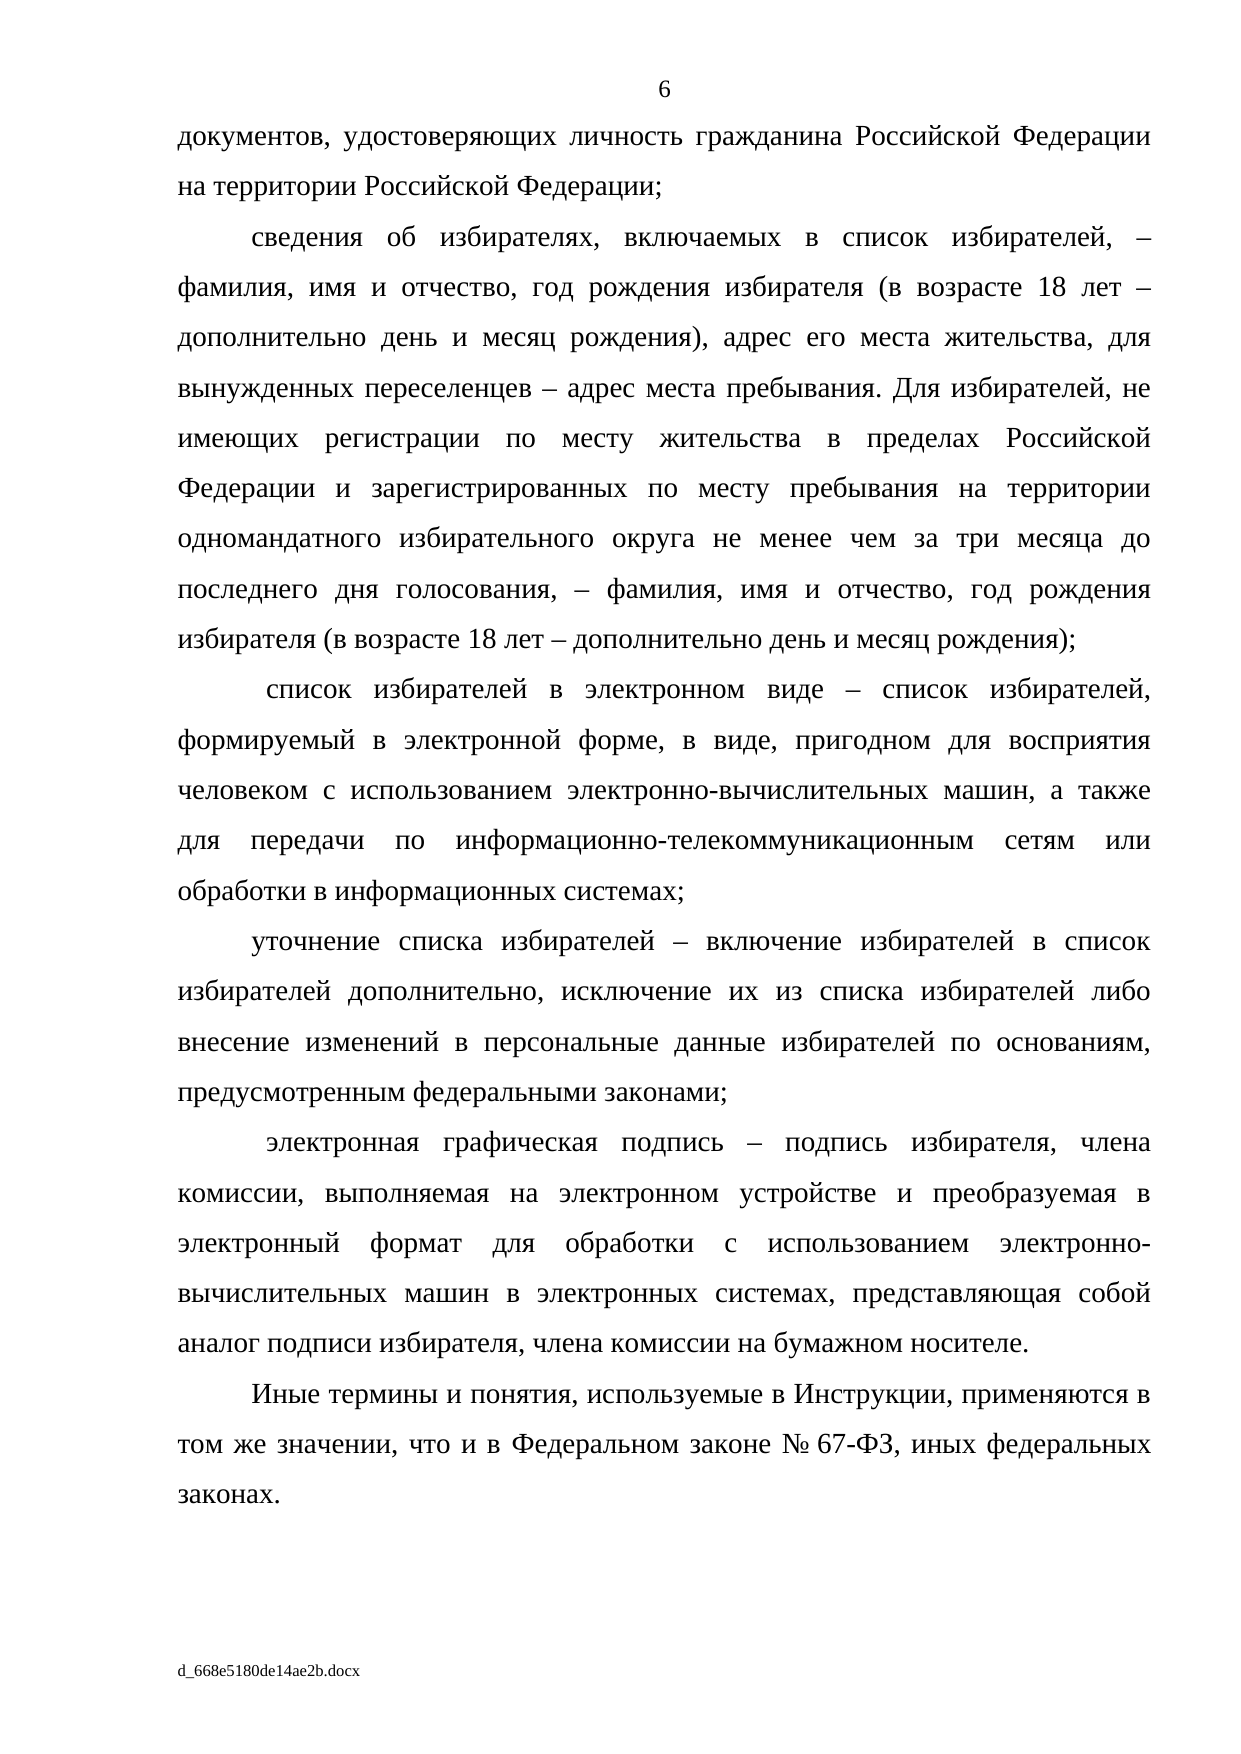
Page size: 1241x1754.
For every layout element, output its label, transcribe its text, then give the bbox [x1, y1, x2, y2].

text список избирателей в электронном виде – список избирателей, формируемый в электронной форме, в виде, пригодном для восприятия человеком с использованием электронно-вычислительных машин, а также для передачи по информационно-телекоммуникационным сетям или обработки в информационных системах; [177, 672, 1152, 906]
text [177, 118, 1152, 202]
text Иные термины и понятия, используемые в Инструкции, применяются в том же значении, что и в Федеральном законе № 67-ФЗ, иных федеральных законах. [177, 1376, 1152, 1510]
text уточнение списка избирателей – включение избирателей в список избирателей дополнительно, исключение их из списка избирателей либо внесение изменений в персональные данные избирателей по основаниям, предусмотренным федеральными законами; [177, 923, 1152, 1108]
text электронная графическая подпись – подпись избирателя, члена комиссии, выполняемая на электронном устройстве и преобразуемая в электронный формат для обработки с использованием электронно-вычислительных машин в электронных системах, представляющая собой аналог подписи избирателя, члена комиссии на бумажном носителе. [177, 1124, 1152, 1359]
text сведения об избирателях, включаемых в список избирателей, – фамилия, имя и отчество, год рождения избирателя (в возрасте 18 лет – дополнительно день и месяц рождения), адрес его места жительства, для вынужденных переселенцев – адрес места пребывания. Для избирателей, не имеющих регистрации по месту жительства в пределах Российской Федерации и зарегистрированных по месту пребывания на территории одномандатного избирательного округа не менее чем за три месяца до последнего дня голосования, – фамилия, имя и отчество, год рождения избирателя (в возрасте 18 лет – дополнительно день и месяц рождения); [177, 219, 1152, 655]
